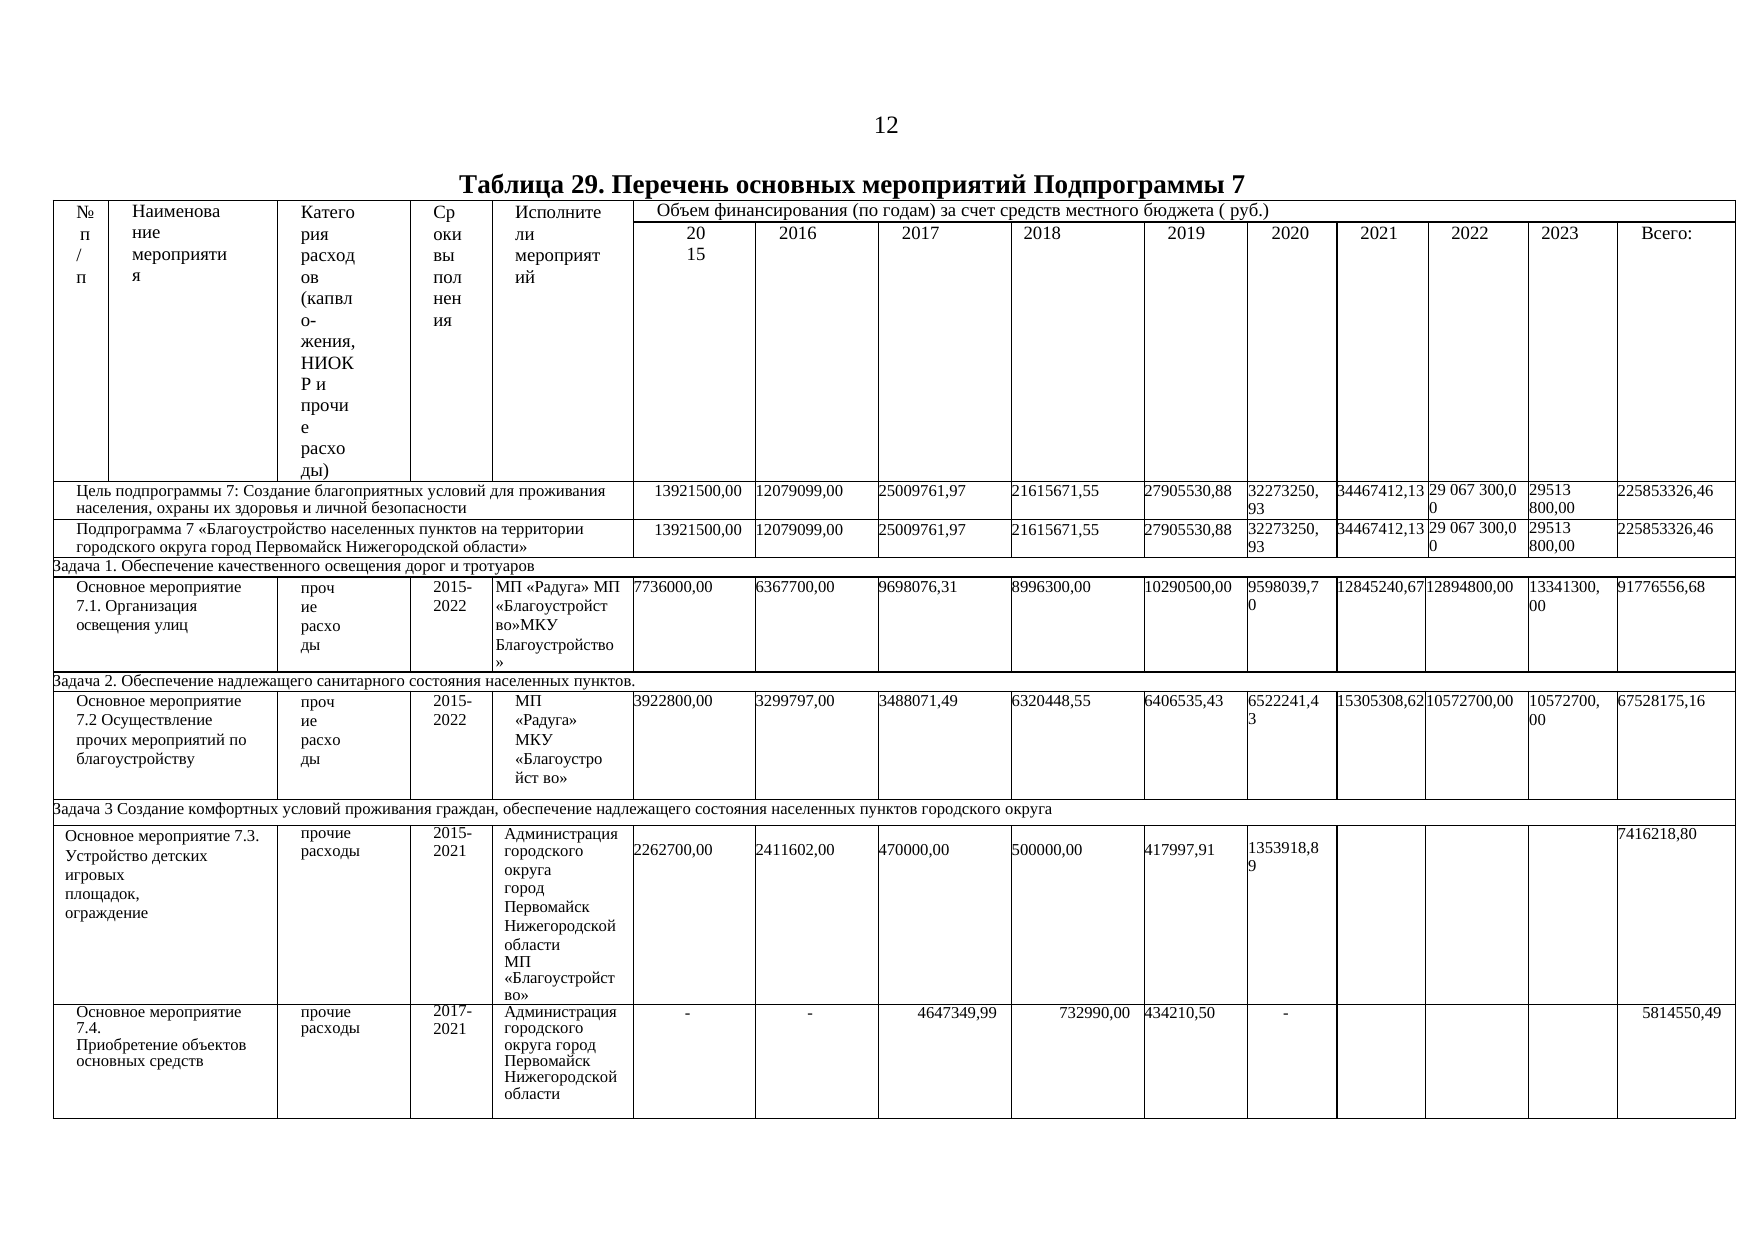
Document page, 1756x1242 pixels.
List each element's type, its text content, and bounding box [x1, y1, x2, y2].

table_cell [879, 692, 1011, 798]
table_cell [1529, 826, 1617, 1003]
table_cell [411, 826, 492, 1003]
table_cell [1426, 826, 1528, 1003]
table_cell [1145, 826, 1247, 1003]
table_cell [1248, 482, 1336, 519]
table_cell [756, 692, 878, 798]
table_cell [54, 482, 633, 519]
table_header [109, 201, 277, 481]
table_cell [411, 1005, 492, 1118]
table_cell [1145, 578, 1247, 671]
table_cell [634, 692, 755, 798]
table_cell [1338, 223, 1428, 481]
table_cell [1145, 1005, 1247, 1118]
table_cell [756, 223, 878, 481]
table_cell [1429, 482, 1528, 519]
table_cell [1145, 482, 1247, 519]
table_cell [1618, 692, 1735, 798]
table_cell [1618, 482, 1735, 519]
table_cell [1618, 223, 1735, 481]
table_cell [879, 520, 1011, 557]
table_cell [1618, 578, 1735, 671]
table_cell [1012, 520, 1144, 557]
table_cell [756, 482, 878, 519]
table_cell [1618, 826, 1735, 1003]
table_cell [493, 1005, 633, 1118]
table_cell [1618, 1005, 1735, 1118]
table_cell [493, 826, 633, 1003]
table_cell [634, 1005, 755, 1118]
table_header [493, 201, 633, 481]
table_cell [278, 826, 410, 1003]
text Таблица 29. Перечень основных мероприятий Подпрограммы 7 [116, 168, 1588, 199]
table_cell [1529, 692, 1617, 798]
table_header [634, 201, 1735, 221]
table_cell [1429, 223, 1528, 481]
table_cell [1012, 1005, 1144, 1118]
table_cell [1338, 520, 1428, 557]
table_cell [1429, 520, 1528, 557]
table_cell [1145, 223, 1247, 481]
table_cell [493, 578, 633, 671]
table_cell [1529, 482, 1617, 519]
text 12 [183, 110, 1588, 139]
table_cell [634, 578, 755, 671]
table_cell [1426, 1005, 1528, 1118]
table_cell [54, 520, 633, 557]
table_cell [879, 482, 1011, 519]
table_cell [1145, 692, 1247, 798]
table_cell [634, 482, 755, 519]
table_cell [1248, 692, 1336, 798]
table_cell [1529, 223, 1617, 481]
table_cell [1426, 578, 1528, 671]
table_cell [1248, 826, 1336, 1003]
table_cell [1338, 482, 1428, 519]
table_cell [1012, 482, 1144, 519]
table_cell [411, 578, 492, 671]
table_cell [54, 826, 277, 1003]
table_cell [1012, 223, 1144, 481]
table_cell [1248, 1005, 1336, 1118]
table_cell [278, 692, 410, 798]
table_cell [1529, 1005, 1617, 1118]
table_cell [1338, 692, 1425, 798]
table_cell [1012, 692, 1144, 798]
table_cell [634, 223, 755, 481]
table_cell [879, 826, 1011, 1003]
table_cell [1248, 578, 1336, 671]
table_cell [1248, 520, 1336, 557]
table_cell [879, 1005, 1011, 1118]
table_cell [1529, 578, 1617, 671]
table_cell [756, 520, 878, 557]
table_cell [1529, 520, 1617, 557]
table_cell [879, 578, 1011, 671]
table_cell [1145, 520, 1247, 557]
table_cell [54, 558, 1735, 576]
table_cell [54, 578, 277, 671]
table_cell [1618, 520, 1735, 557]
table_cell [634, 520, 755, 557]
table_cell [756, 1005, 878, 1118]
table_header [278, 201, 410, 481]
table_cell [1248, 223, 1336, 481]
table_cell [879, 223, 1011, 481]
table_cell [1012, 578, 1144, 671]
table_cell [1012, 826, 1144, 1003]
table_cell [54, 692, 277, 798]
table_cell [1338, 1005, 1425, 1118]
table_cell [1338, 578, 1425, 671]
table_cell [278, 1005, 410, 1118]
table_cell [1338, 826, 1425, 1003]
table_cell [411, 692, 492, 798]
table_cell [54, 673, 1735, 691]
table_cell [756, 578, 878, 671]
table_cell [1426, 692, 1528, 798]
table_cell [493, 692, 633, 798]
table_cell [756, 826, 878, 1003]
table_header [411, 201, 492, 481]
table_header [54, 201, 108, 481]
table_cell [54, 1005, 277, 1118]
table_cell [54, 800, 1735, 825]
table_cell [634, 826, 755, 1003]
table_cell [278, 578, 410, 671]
